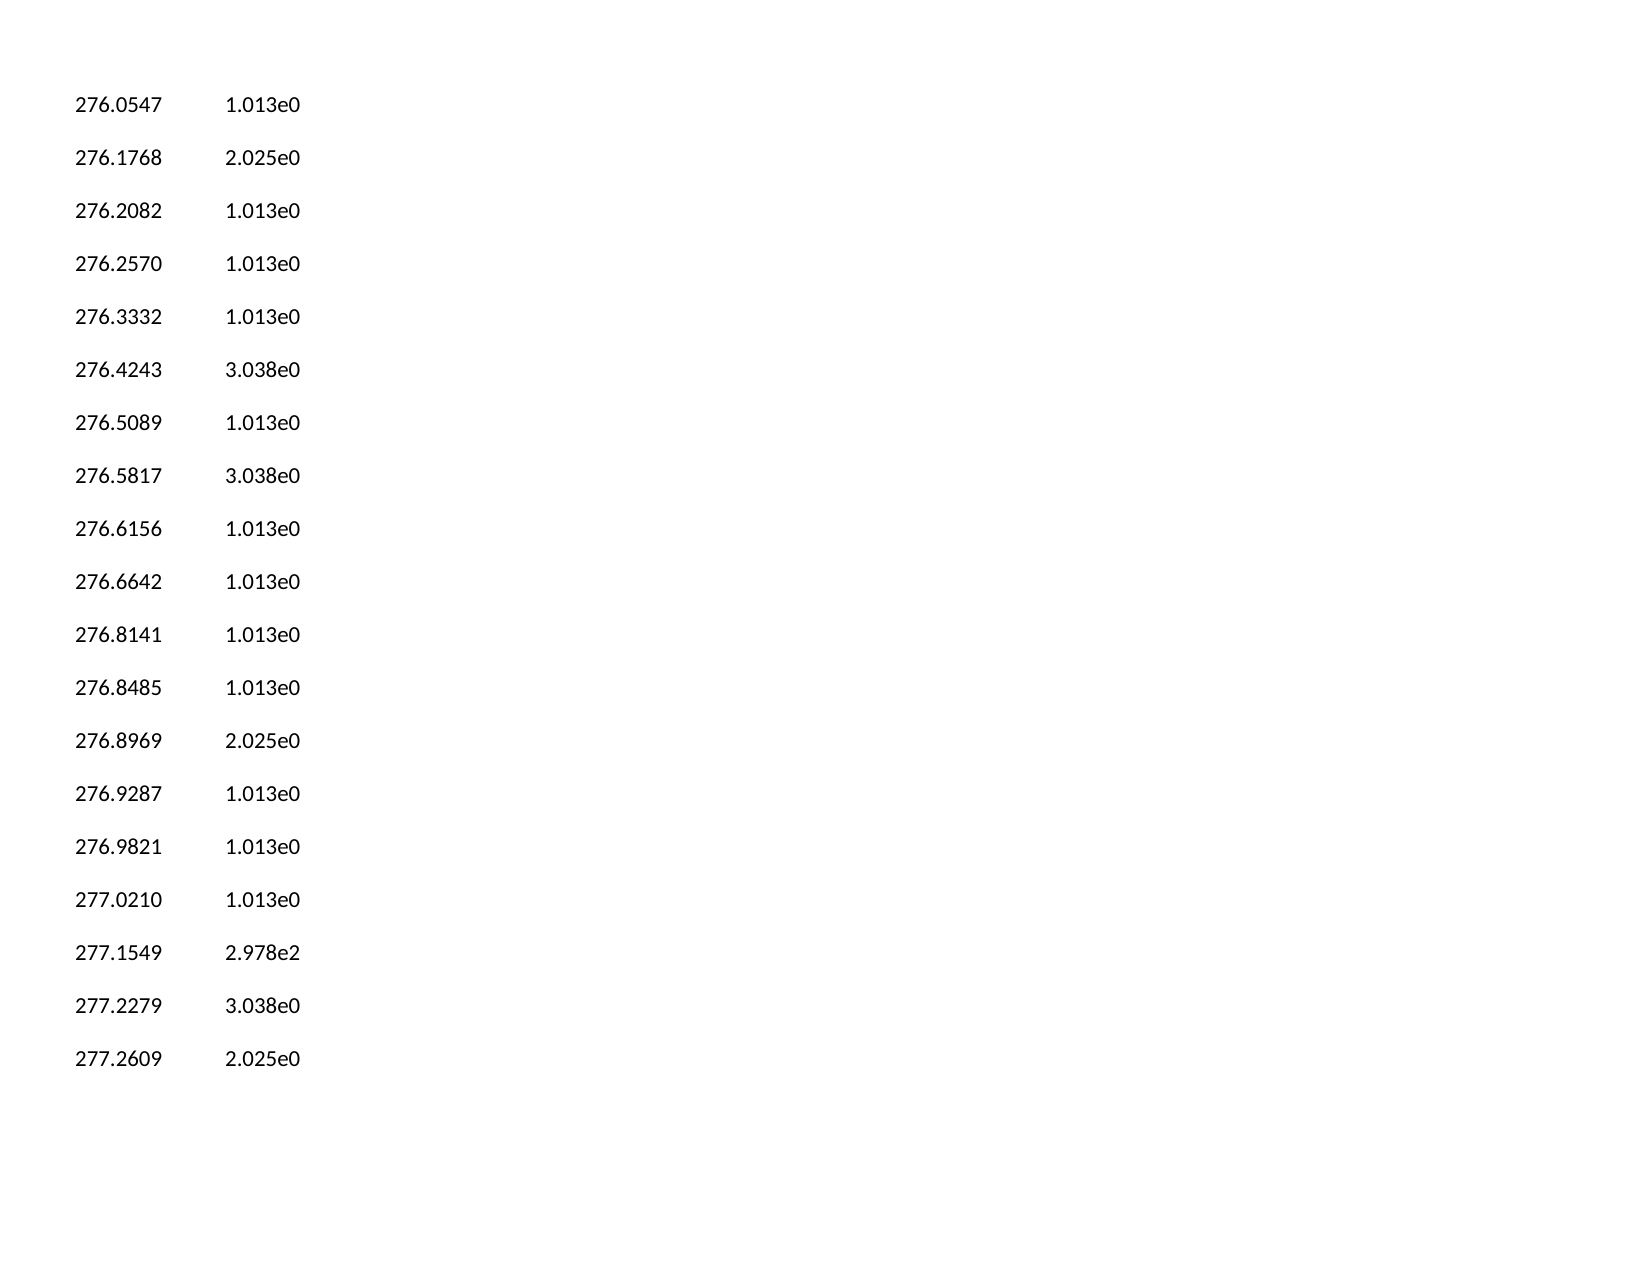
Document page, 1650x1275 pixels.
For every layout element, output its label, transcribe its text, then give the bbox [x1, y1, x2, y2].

text 276.5089 1.013e0 [75, 408, 1563, 436]
text 277.2279 3.038e0 [75, 991, 1563, 1019]
text 276.2082 1.013e0 [75, 196, 1563, 224]
text 276.1768 2.025e0 [75, 143, 1563, 171]
text 276.6642 1.013e0 [75, 567, 1563, 595]
text 277.2609 2.025e0 [75, 1044, 1563, 1072]
text 276.0547 1.013e0 [75, 90, 1563, 118]
text 276.3332 1.013e0 [75, 302, 1563, 330]
text 276.8141 1.013e0 [75, 620, 1563, 648]
text 276.9287 1.013e0 [75, 779, 1563, 807]
text 277.0210 1.013e0 [75, 885, 1563, 913]
text 276.5817 3.038e0 [75, 461, 1563, 489]
text 276.6156 1.013e0 [75, 514, 1563, 542]
text 276.4243 3.038e0 [75, 355, 1563, 383]
text 276.8969 2.025e0 [75, 726, 1563, 754]
text 277.1549 2.978e2 [75, 938, 1563, 966]
text 276.9821 1.013e0 [75, 832, 1563, 860]
text 276.2570 1.013e0 [75, 249, 1563, 277]
text 276.8485 1.013e0 [75, 673, 1563, 701]
